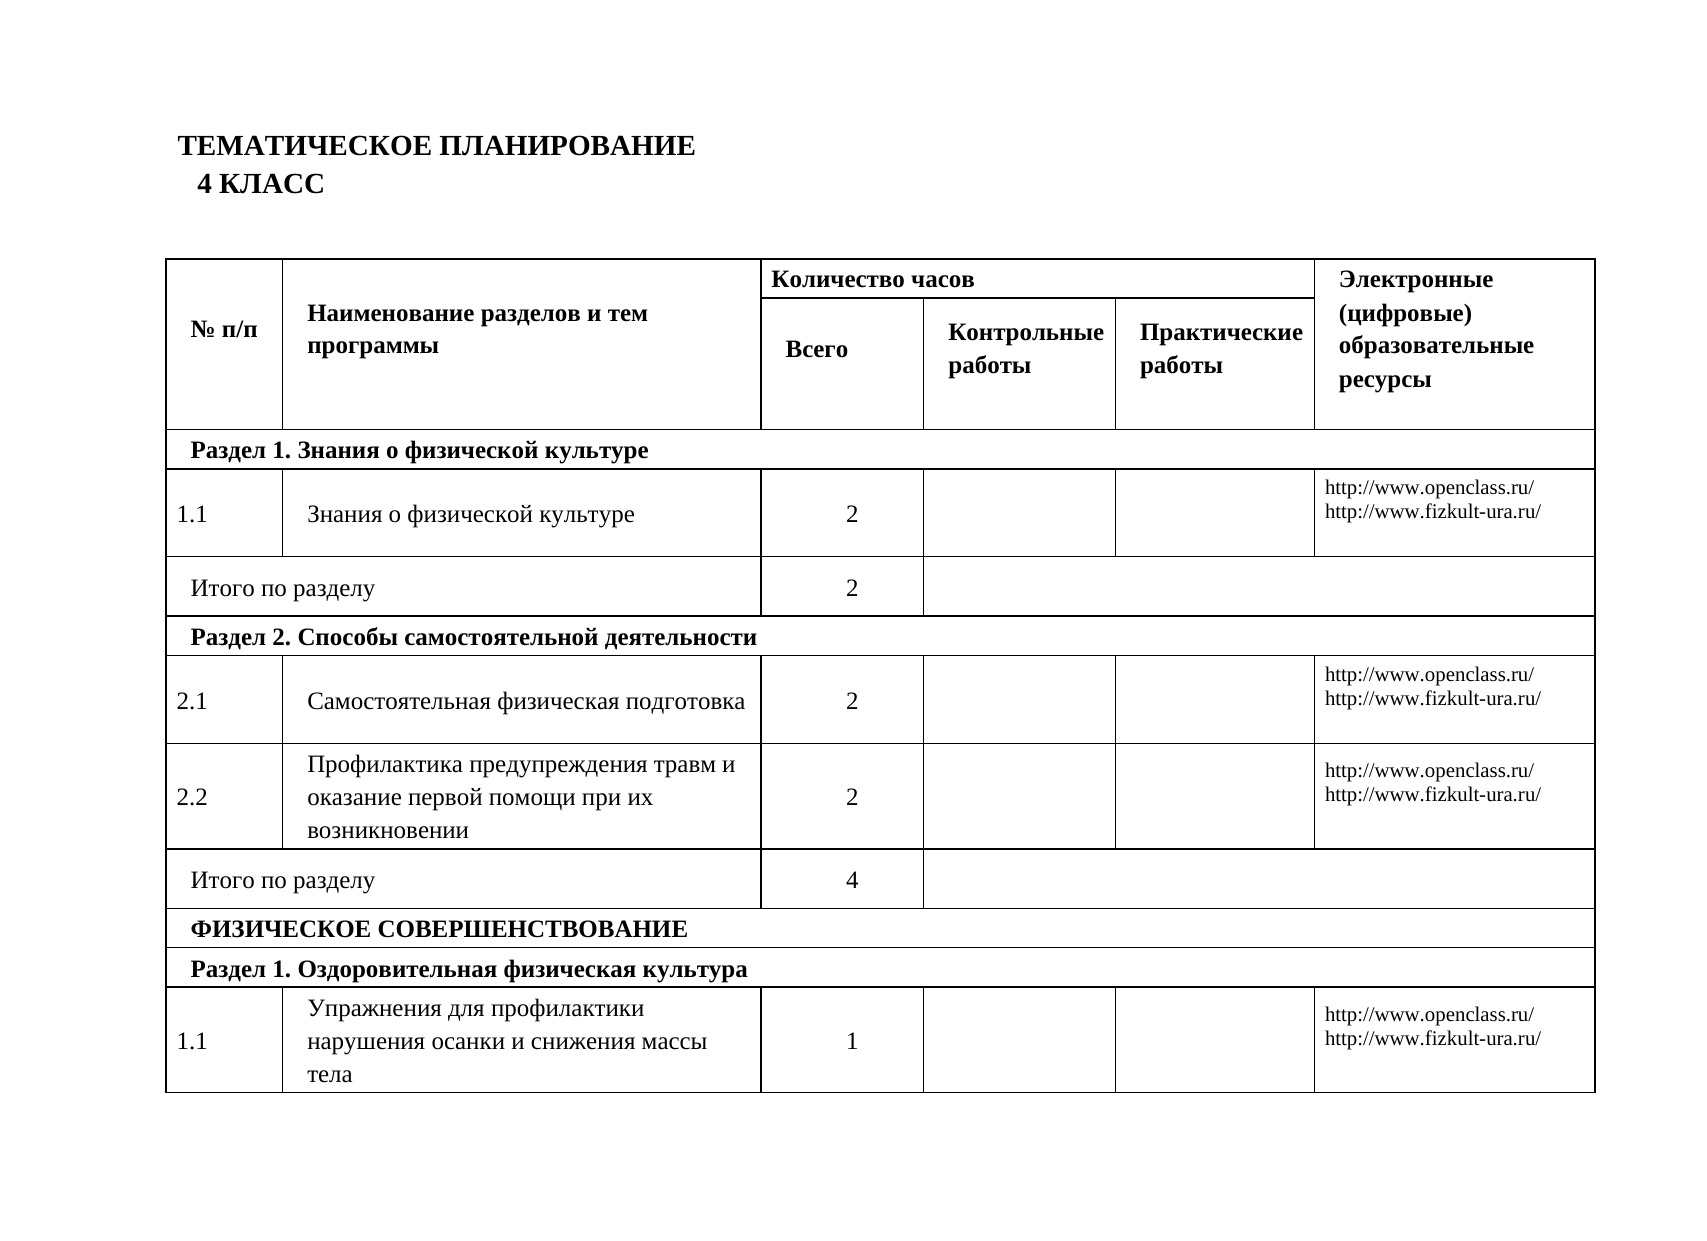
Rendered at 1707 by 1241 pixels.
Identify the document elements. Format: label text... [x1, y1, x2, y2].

table_cell [924, 557, 1594, 615]
table_cell [1116, 744, 1314, 848]
table_header Электронные (цифровые) образовательные ресурсы [1315, 260, 1594, 428]
table_cell [924, 744, 1115, 848]
table_cell 4 [762, 850, 923, 907]
table_cell 2 [762, 557, 923, 615]
table_cell Самостоятельная физическая подготовка [283, 656, 760, 743]
table_cell [924, 470, 1115, 556]
table_cell [1116, 988, 1314, 1092]
table_header Количество часов [762, 260, 1314, 297]
table_cell 1.1 [167, 988, 282, 1092]
table_cell [924, 850, 1594, 907]
table_cell http://www.openclass.ru/ http://www.fizkult-ura.ru/ [1315, 470, 1594, 556]
table_cell Знания о физической культуре [283, 470, 760, 556]
table_cell [1116, 470, 1314, 556]
table_cell 2 [762, 744, 923, 848]
text ТЕМАТИЧЕСКОЕ ПЛАНИРОВАНИЕ [177, 128, 1618, 161]
table_cell Всего [762, 299, 923, 428]
table_cell 2 [762, 470, 923, 556]
table_cell Раздел 2. Способы самостоятельной деятельности [167, 617, 1594, 655]
table_cell Итого по разделу [167, 557, 760, 615]
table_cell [1315, 988, 1594, 1092]
table_cell 2 [762, 656, 923, 743]
table_cell Профилактика предупреждения травм и оказание первой помощи при их возникновении [283, 744, 760, 848]
table_cell Контрольные работы [924, 299, 1115, 428]
table_header Наименование разделов и тем программы [283, 260, 760, 428]
table_cell ФИЗИЧЕСКОЕ СОВЕРШЕНСТВОВАНИЕ [167, 909, 1594, 947]
table_cell Итого по разделу [167, 850, 760, 907]
table_cell Практические работы [1116, 299, 1314, 428]
table_cell [924, 988, 1115, 1092]
table_header № п/п [167, 260, 282, 428]
table_cell [924, 656, 1115, 743]
table_cell Упражнения для профилактики нарушения осанки и снижения массы тела [283, 988, 760, 1092]
table_cell 1 [762, 988, 923, 1092]
table_cell Раздел 1. Знания о физической культуре [167, 430, 1594, 468]
text 4 КЛАСС [190, 166, 1618, 200]
table_cell 1.1 [167, 470, 282, 556]
table_cell 2.1 [167, 656, 282, 743]
table_cell Раздел 1. Оздоровительная физическая культура [167, 948, 1594, 986]
table_cell [1116, 656, 1314, 743]
table_cell 2.2 [167, 744, 282, 848]
table_cell http://www.openclass.ru/ http://www.fizkult-ura.ru/ [1315, 656, 1594, 743]
table_cell http://www.openclass.ru/ http://www.fizkult-ura.ru/ [1315, 744, 1594, 848]
